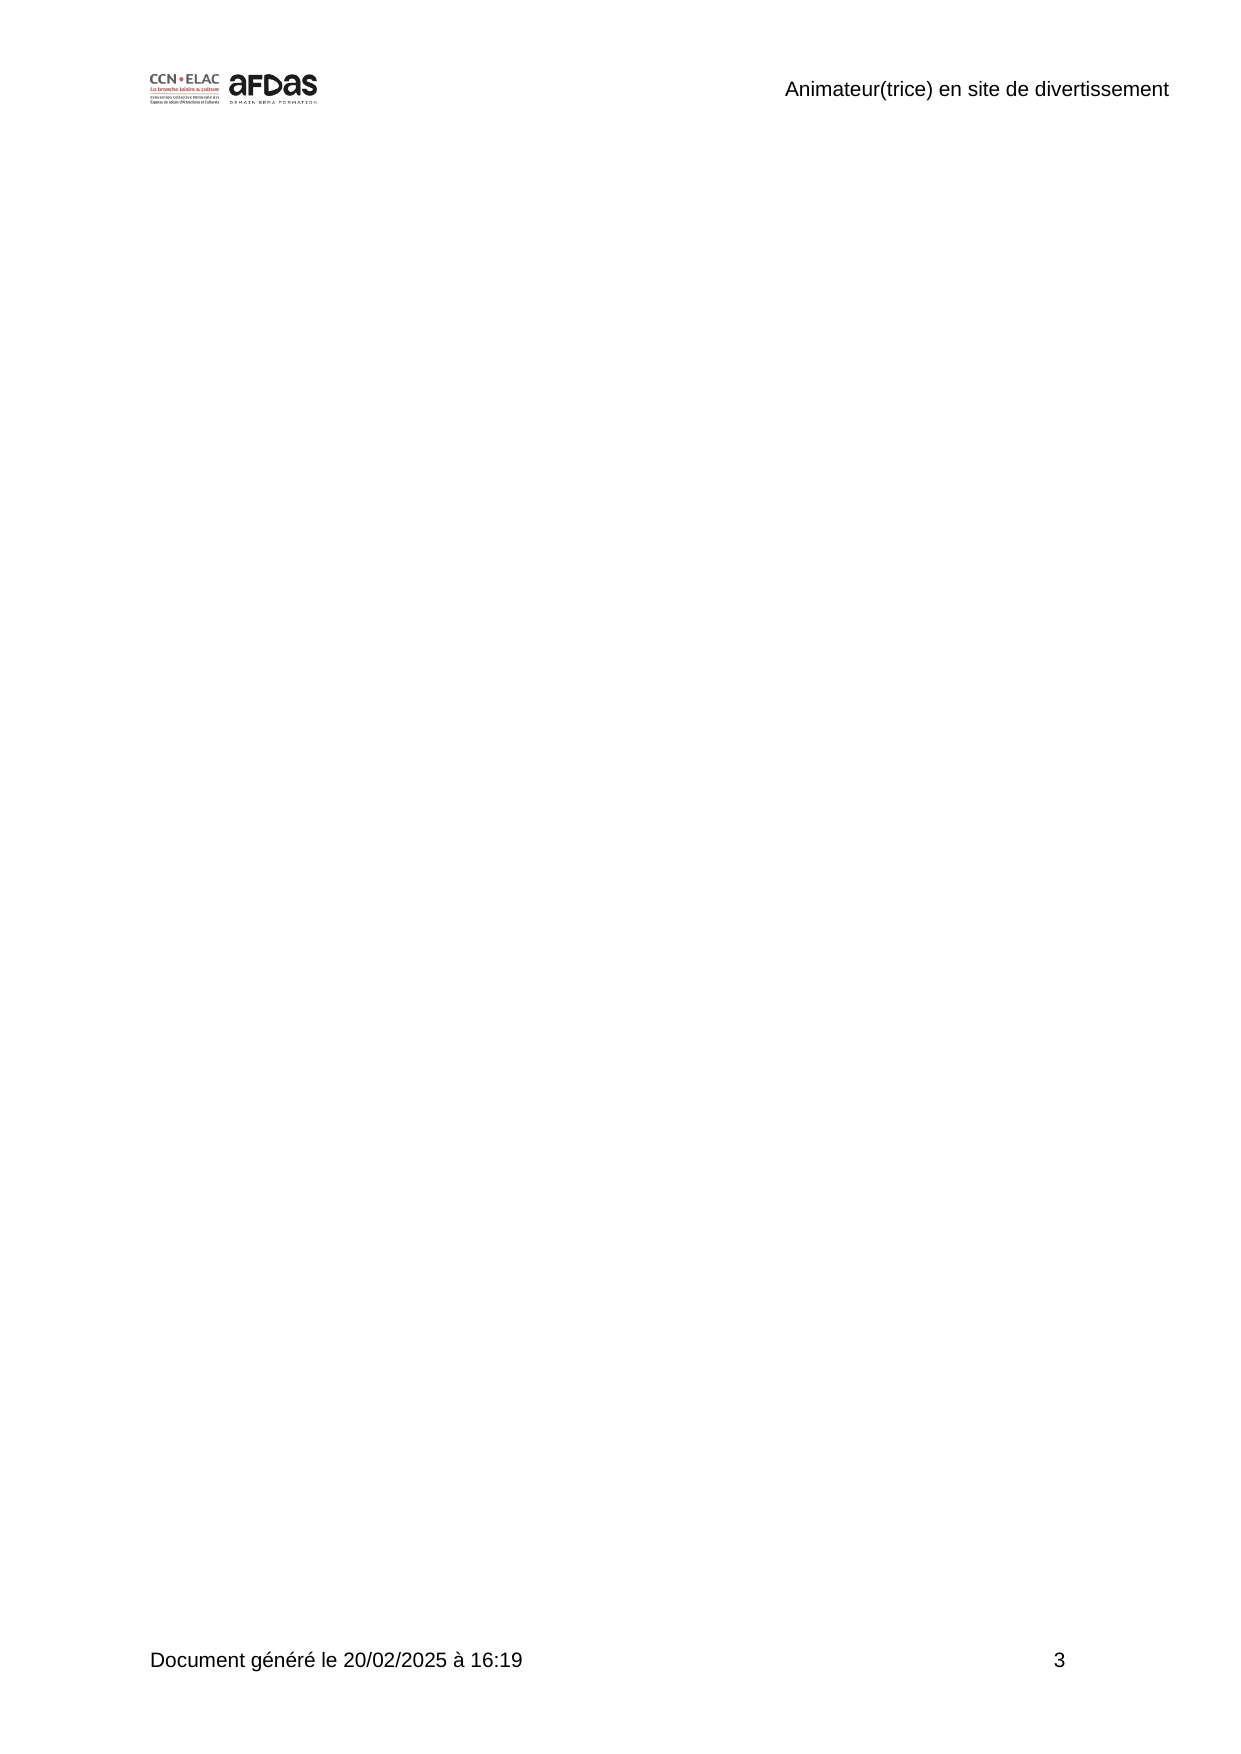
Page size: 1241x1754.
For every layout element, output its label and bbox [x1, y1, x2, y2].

picture [150, 74, 317, 104]
